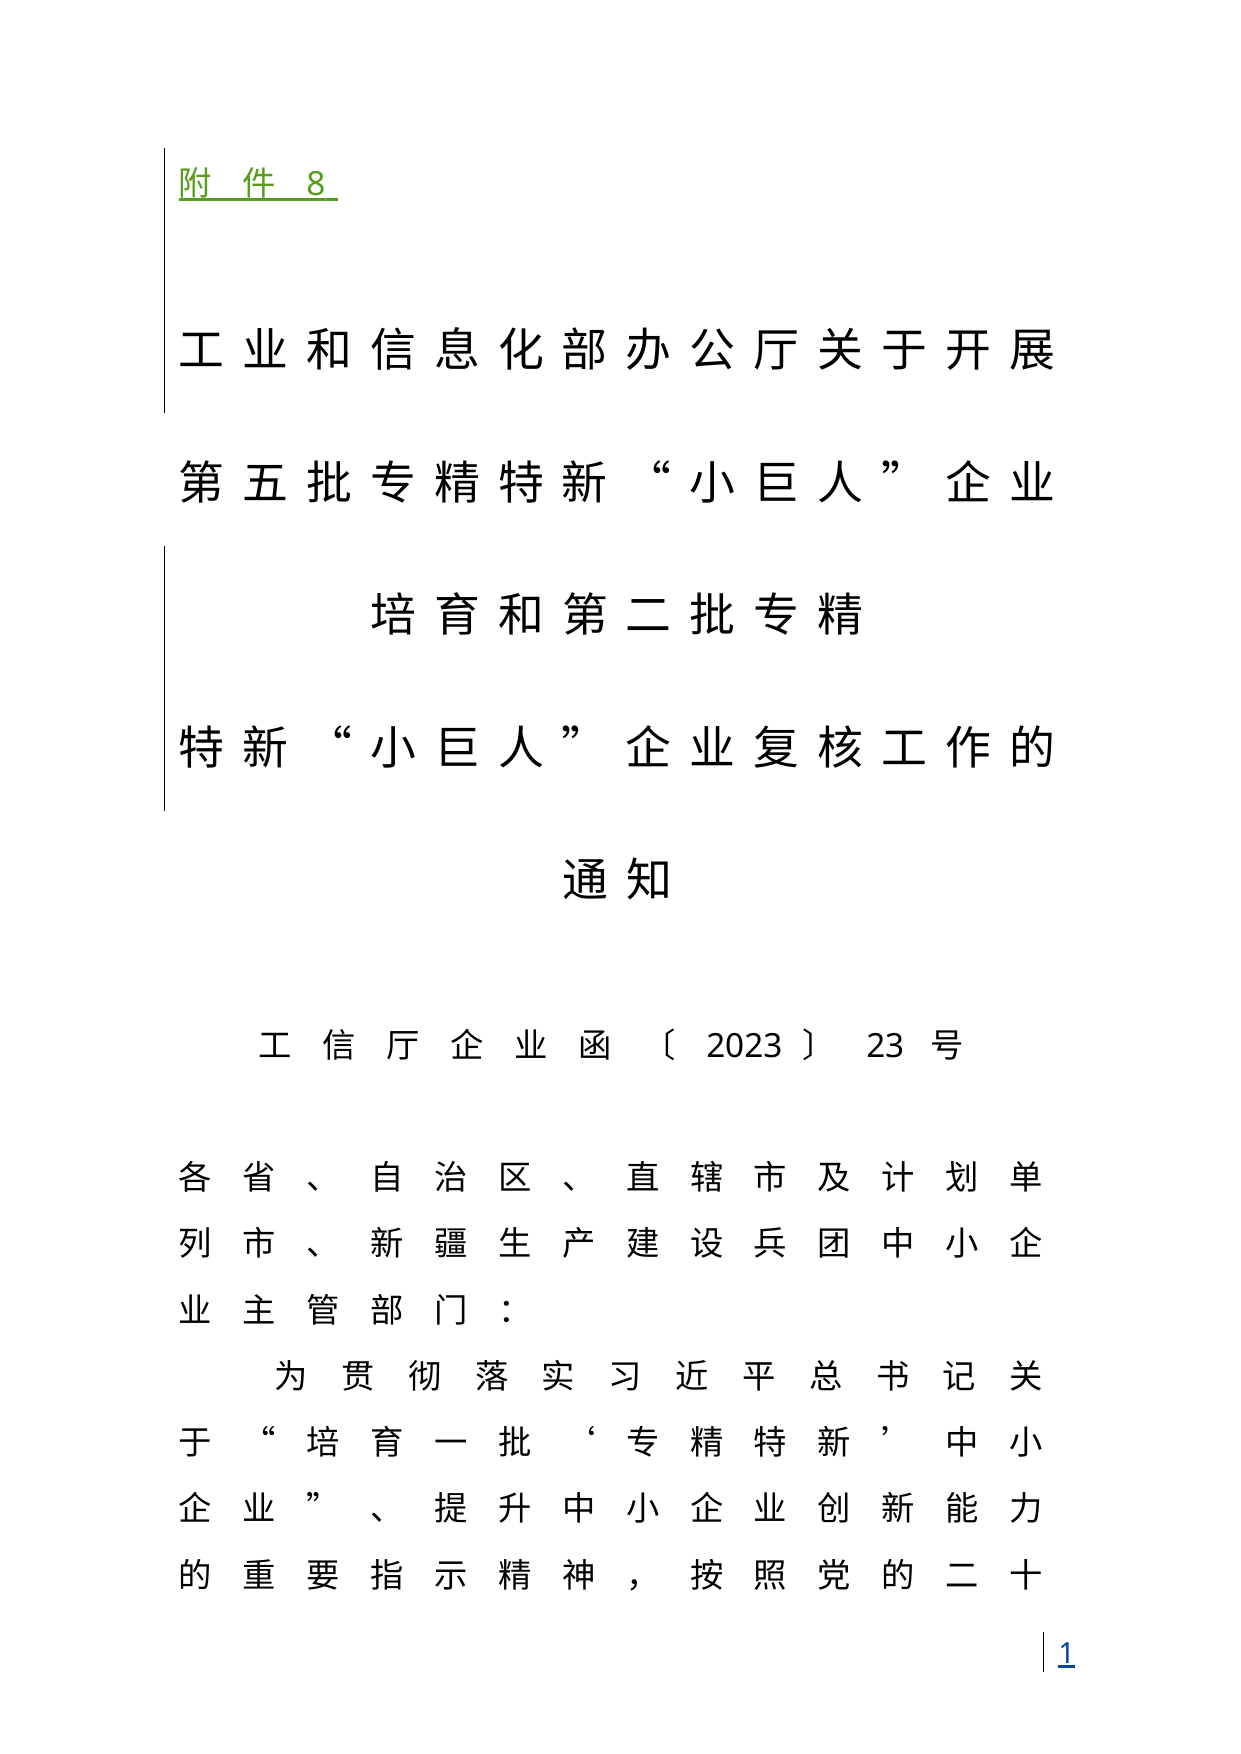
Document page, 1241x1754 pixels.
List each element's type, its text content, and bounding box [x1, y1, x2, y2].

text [180, 1341, 1072, 1606]
text 工信厅企业函〔2023〕23号 [180, 1009, 1072, 1076]
text 各省、自治区、直辖市及计划单列市、新疆生产建设兵团中小企业主管部门： [180, 1142, 1072, 1341]
text 工业和信息化部办公厅关于开展第五批专精特新“小巨人”企业培育和第二批专精 [180, 281, 1072, 678]
text 特新“小巨人”企业复核工作的通知 [180, 678, 1072, 943]
